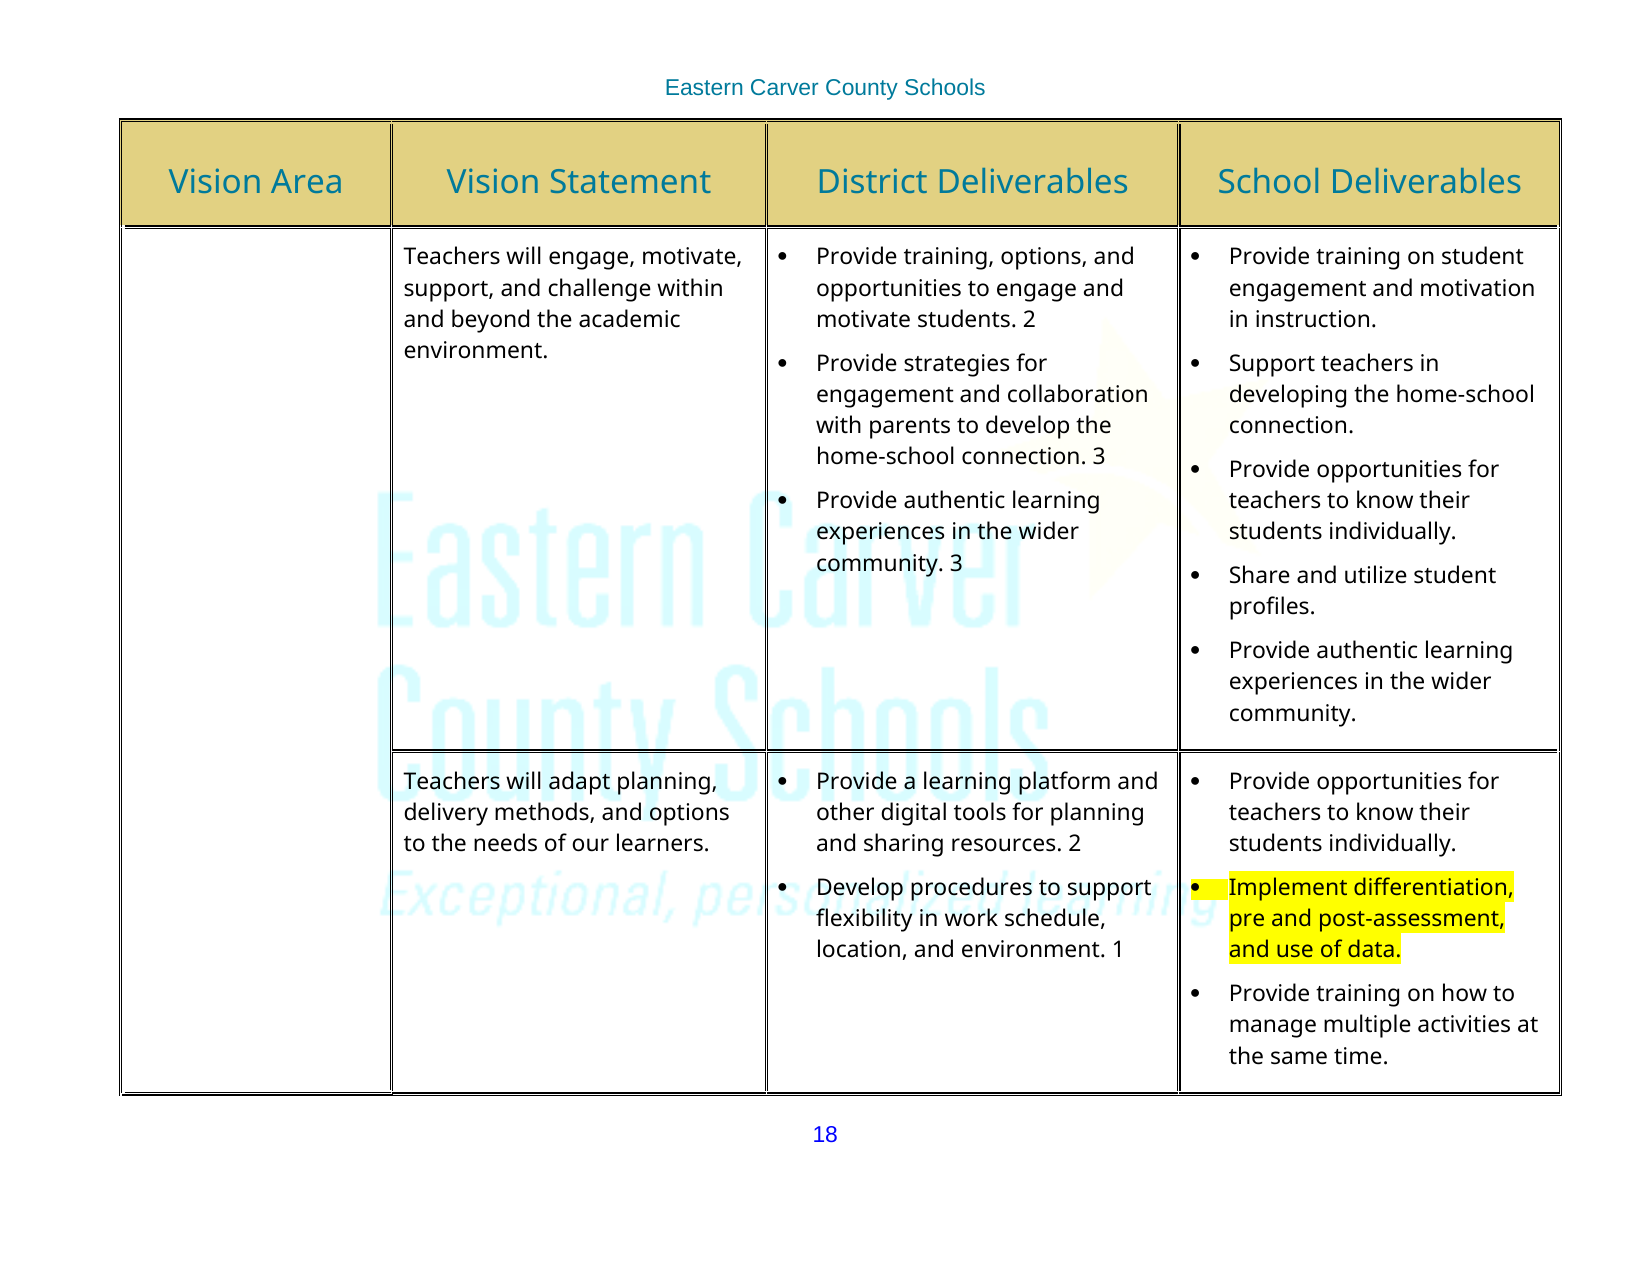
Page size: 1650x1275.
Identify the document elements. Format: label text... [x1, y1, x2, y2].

table_cell Provide training, options, and opportunities to engage and motivate students. 2 Provide strategies for engagement and collaboration with parents to develop the home-school connection. 3 Provide authentic learning experiences in the wider community. 3 [768, 229, 1177, 749]
table_cell Teachers will engage, motivate, support, and challenge within and beyond the academic environment. [393, 229, 765, 749]
table_cell Provide training on student engagement and motivation in instruction. Support teachers in developing the home-school connection. Provide opportunities for teachers to know their students individually. Share and utilize student profiles. Provide authentic learning experiences in the wider community. [1181, 225, 1559, 749]
table_cell Provide a learning platform and other digital tools for planning and sharing resources. 2 Develop procedures to support flexibility in work schedule, location, and environment. 1 [766, 749, 1179, 1092]
table_header District Deliverables [766, 120, 1179, 225]
table_header School Deliverables [1179, 122, 1559, 225]
table_cell Provide opportunities for teachers to know their students individually. Implement differentiation, pre and post-assessment, and use of data. Provide training on how to manage multiple activities at the same time. [1179, 749, 1559, 1092]
table_cell Teachers will adapt planning, delivery methods, and options to the needs of our learners. [391, 753, 766, 1092]
table_header Vision Statement [391, 122, 766, 225]
table_header Vision Area [122, 122, 391, 225]
